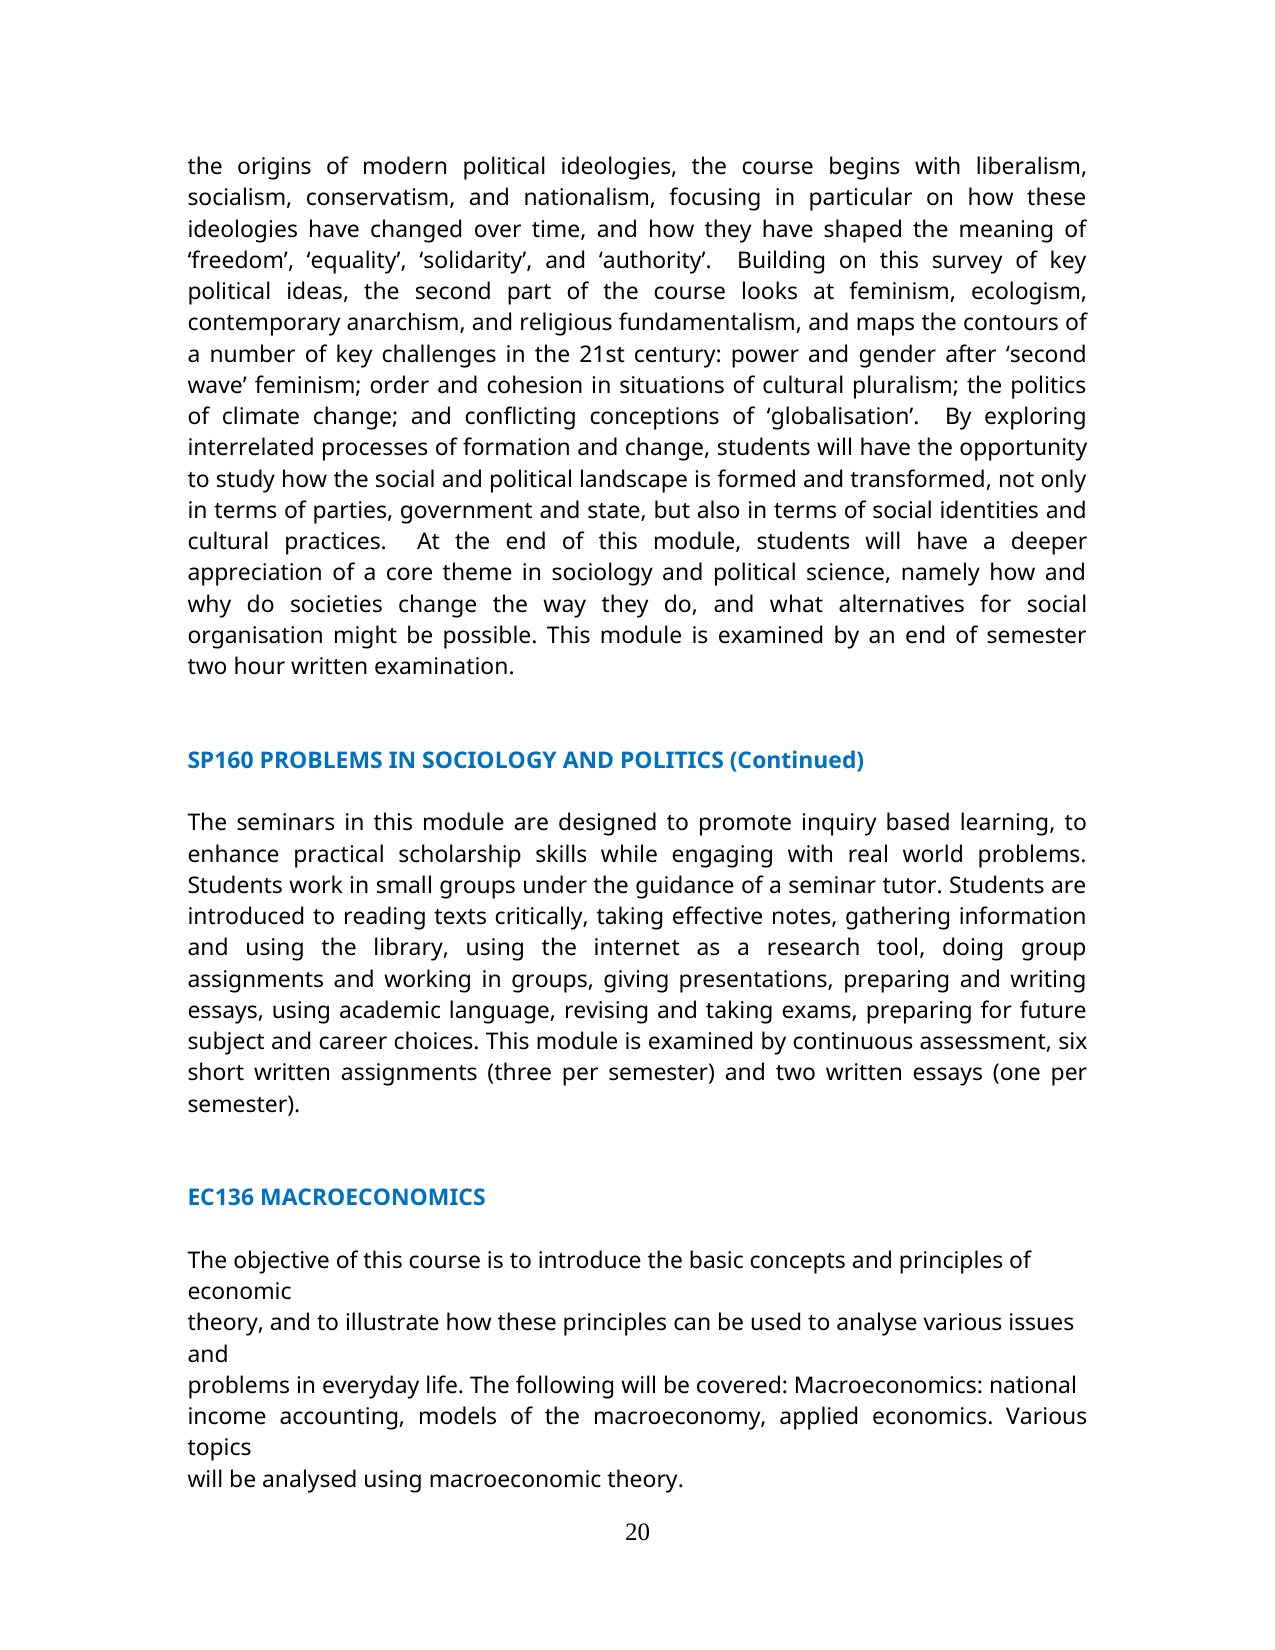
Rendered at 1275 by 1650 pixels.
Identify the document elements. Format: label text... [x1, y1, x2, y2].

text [187, 150, 1088, 681]
text will be analysed using macroeconomic theory. [187, 1462, 1088, 1494]
text income accounting, models of the macroeconomy, applied economics. Various topics [187, 1400, 1088, 1462]
text problems in everyday life. The following will be covered: Macroeconomics: national [187, 1369, 1088, 1400]
text SP160 PROBLEMS IN SOCIOLOGY AND POLITICS (Continued) [187, 744, 1088, 775]
text theory, and to illustrate how these principles can be used to analyse various issues and [187, 1306, 1088, 1369]
text EC136 MACROECONOMICS [187, 1181, 1088, 1212]
text The seminars in this module are designed to promote inquiry based learning, to enhance practical scholarship skills while engaging with real world problems. Students work in small groups under the guidance of a seminar tutor. Students are introduced to reading texts critically, taking effective notes, gathering information and using the library, using the internet as a research tool, doing group assignments and working in groups, giving presentations, preparing and writing essays, using academic language, revising and taking exams, preparing for future subject and career choices. This module is examined by continuous assessment, six short written assignments (three per semester) and two written essays (one per semester). [187, 806, 1088, 1119]
text The objective of this course is to introduce the basic concepts and principles of economic [187, 1244, 1088, 1306]
